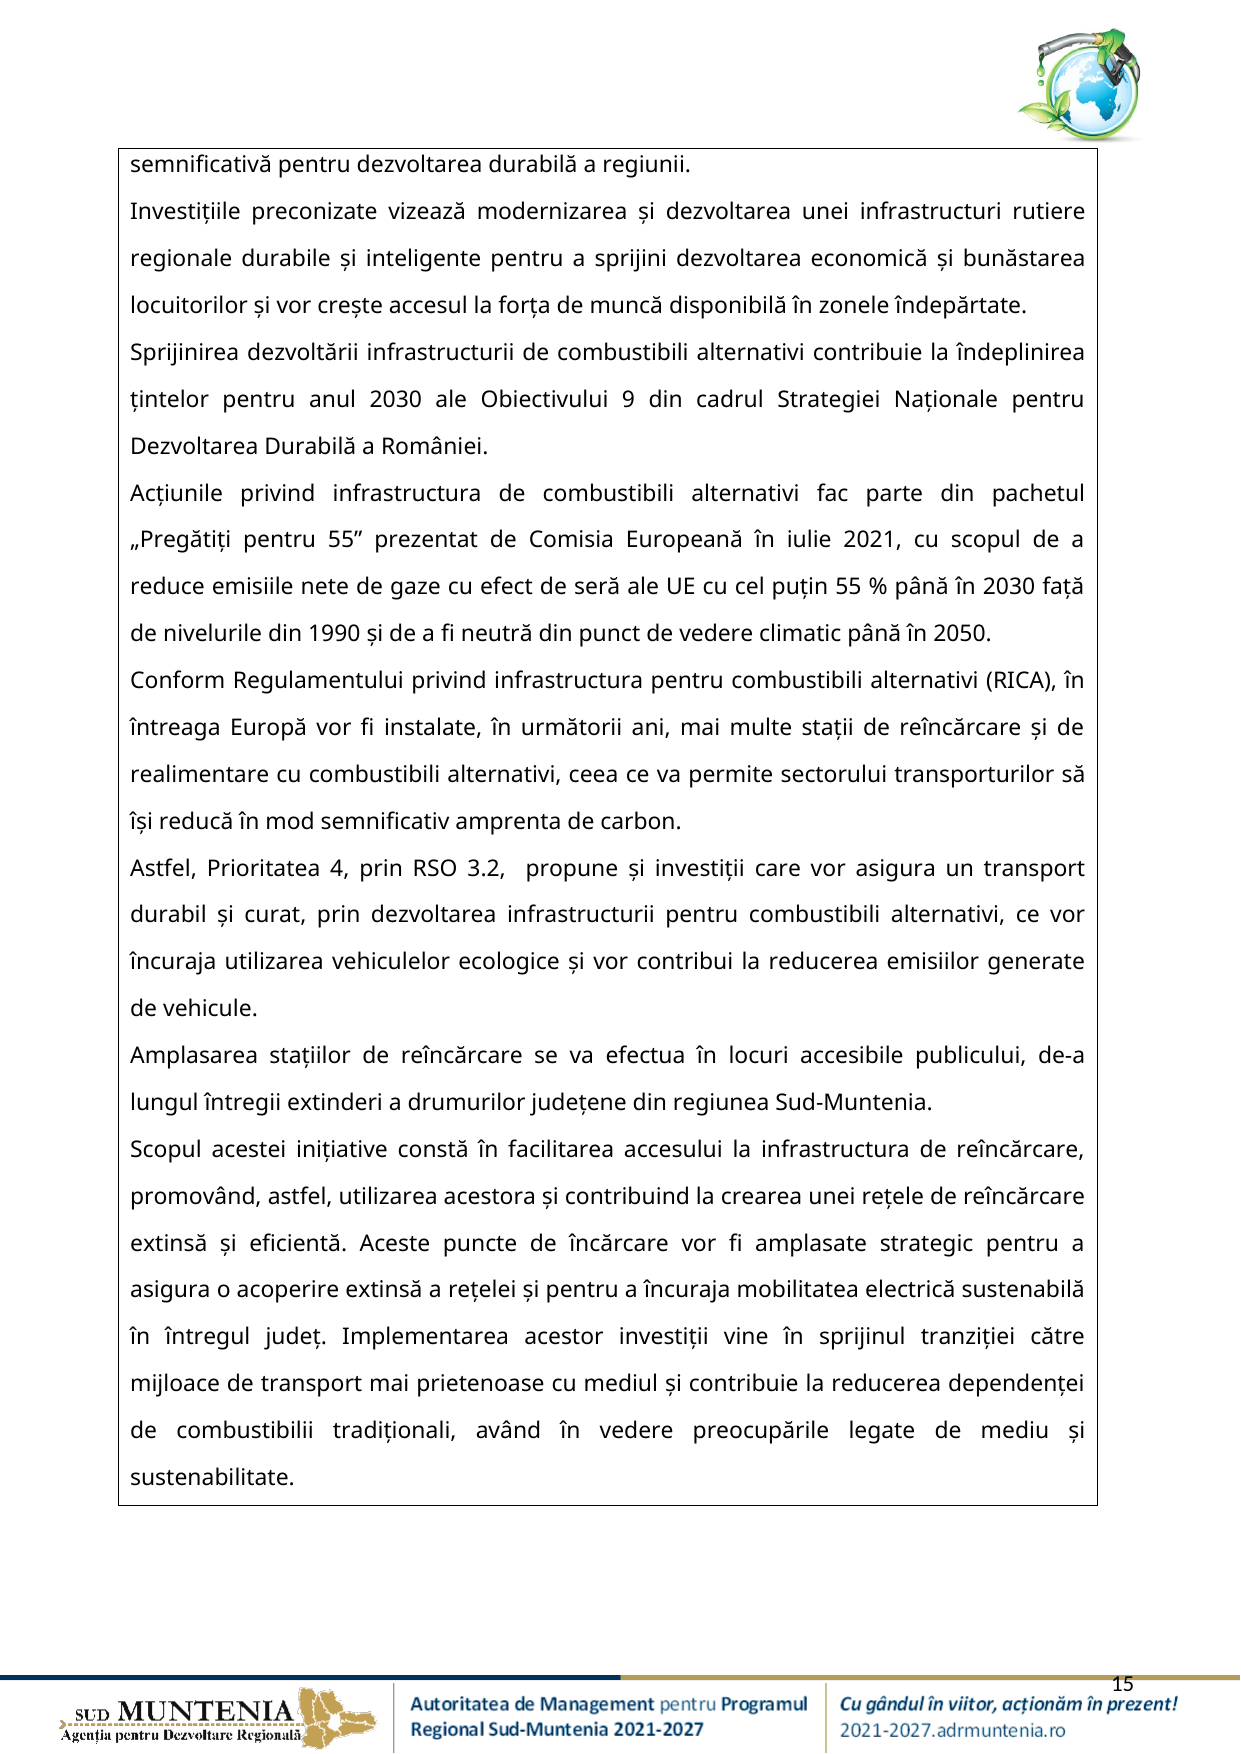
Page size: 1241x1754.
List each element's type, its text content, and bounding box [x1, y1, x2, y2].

picture [0, 1675, 1241, 1754]
picture [1003, 28, 1157, 146]
